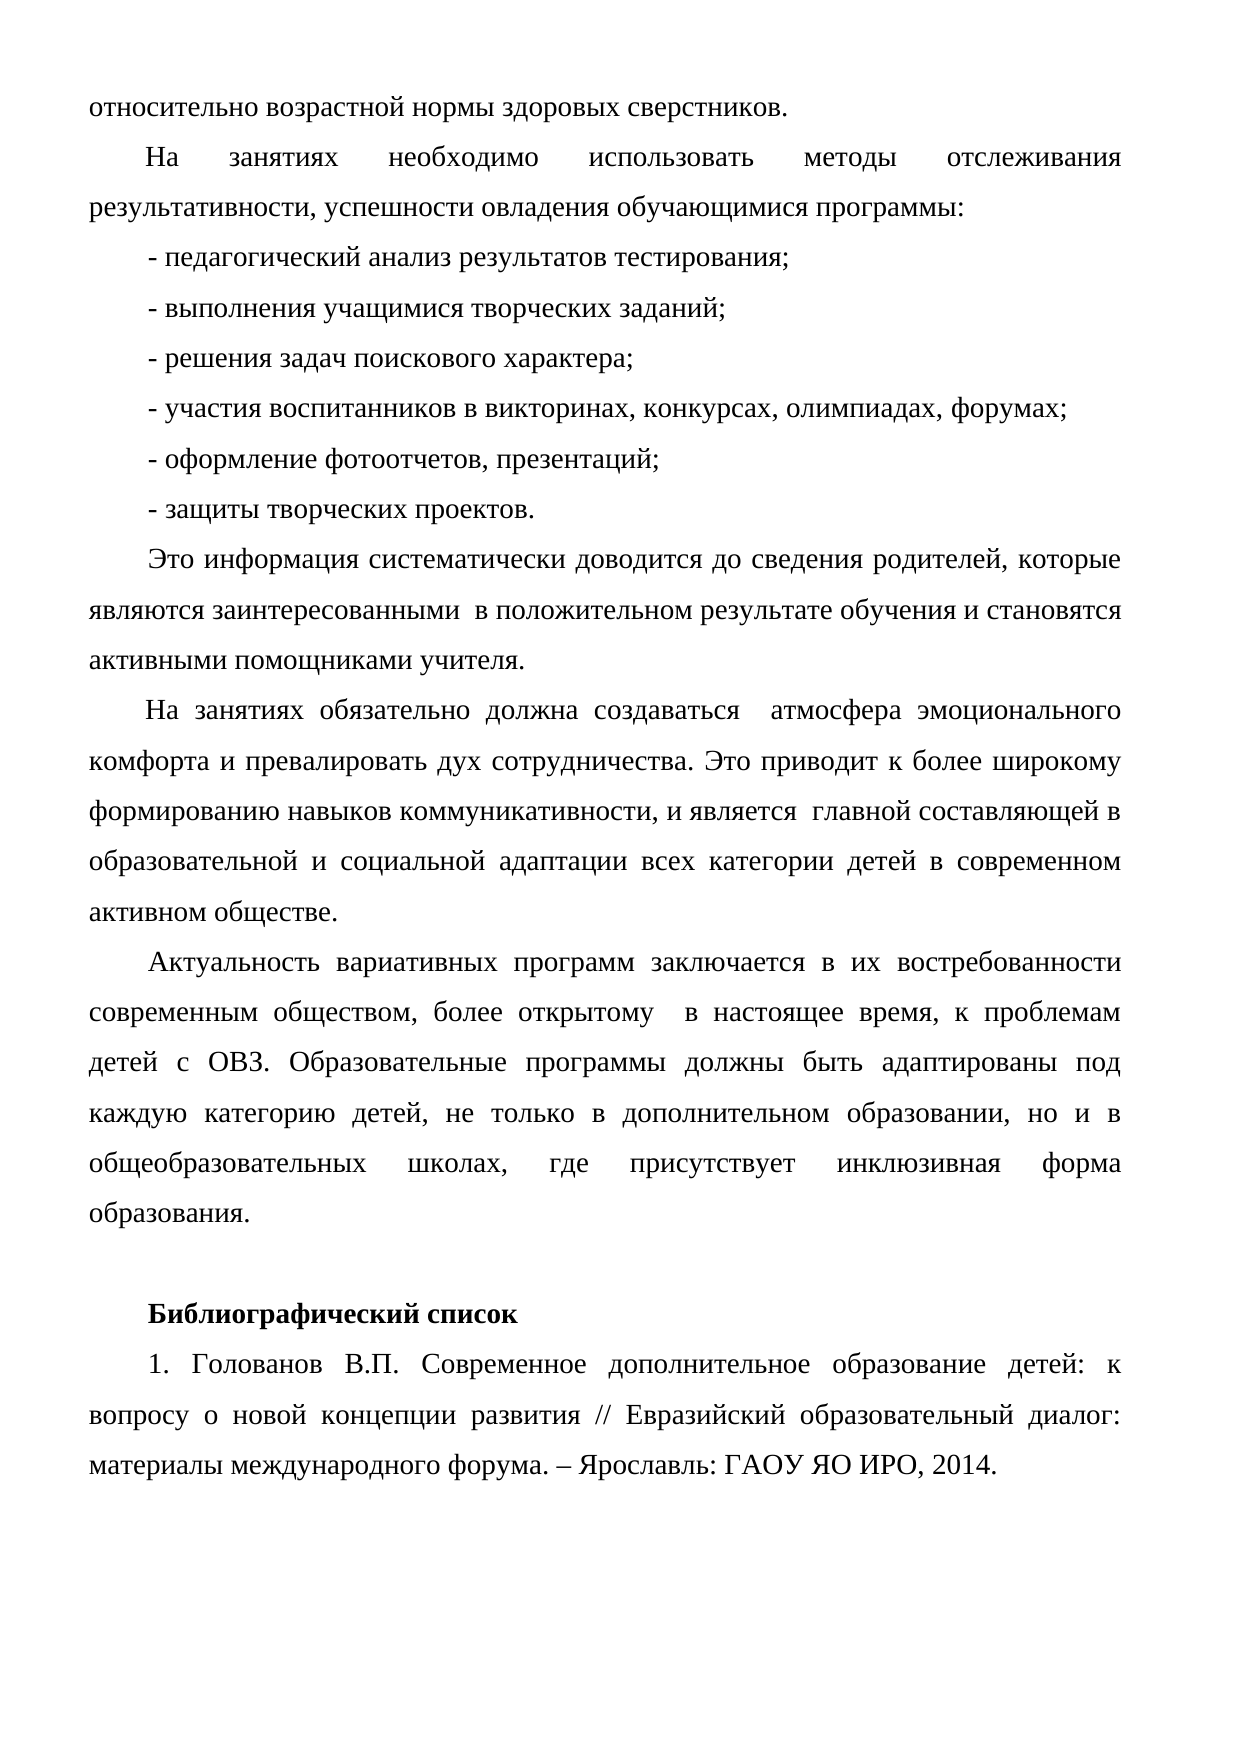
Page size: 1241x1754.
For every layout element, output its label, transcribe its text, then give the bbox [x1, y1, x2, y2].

text Библиографический список [89, 1296, 1122, 1330]
text - участия воспитанников в викторинах, конкурсах, олимпиадах, форумах; [148, 391, 1122, 424]
text На занятиях необходимо использовать методы отслеживания результативности, успешности овладения обучающимися программы: [89, 139, 1122, 223]
text - оформление фотоотчетов, презентаций; [148, 441, 1122, 474]
text 1. Голованов В.П. Современное дополнительное образование детей: к вопросу о новой концепции развития // Евразийский образовательный диалог: материалы международного форума. – Ярославль: ГАОУ ЯО ИРО, 2014. [89, 1346, 1122, 1481]
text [89, 89, 1122, 122]
text На занятиях обязательно должна создаваться атмосфера эмоционального комфорта и превалировать дух сотрудничества. Это приводит к более широкому формированию навыков коммуникативности, и является главной составляющей в образовательной и социальной адаптации всех категории детей в современном активном обществе. [89, 692, 1122, 927]
text - защиты творческих проектов. [148, 491, 1122, 525]
text Актуальность вариативных программ заключается в их востребованности современным обществом, более открытому в настоящее время, к проблемам детей с ОВЗ. Образовательные программы должны быть адаптированы под каждую категорию детей, не только в дополнительном образовании, но и в общеобразовательных школах, где присутствует инклюзивная форма образования. [89, 944, 1122, 1229]
text - педагогический анализ результатов тестирования; [148, 239, 1122, 273]
text - решения задач поискового характера; [148, 340, 1122, 374]
text Это информация систематически доводится до сведения родителей, которые являются заинтересованными в положительном результате обучения и становятся активными помощниками учителя. [89, 541, 1122, 676]
text - выполнения учащимися творческих заданий; [148, 290, 1122, 323]
